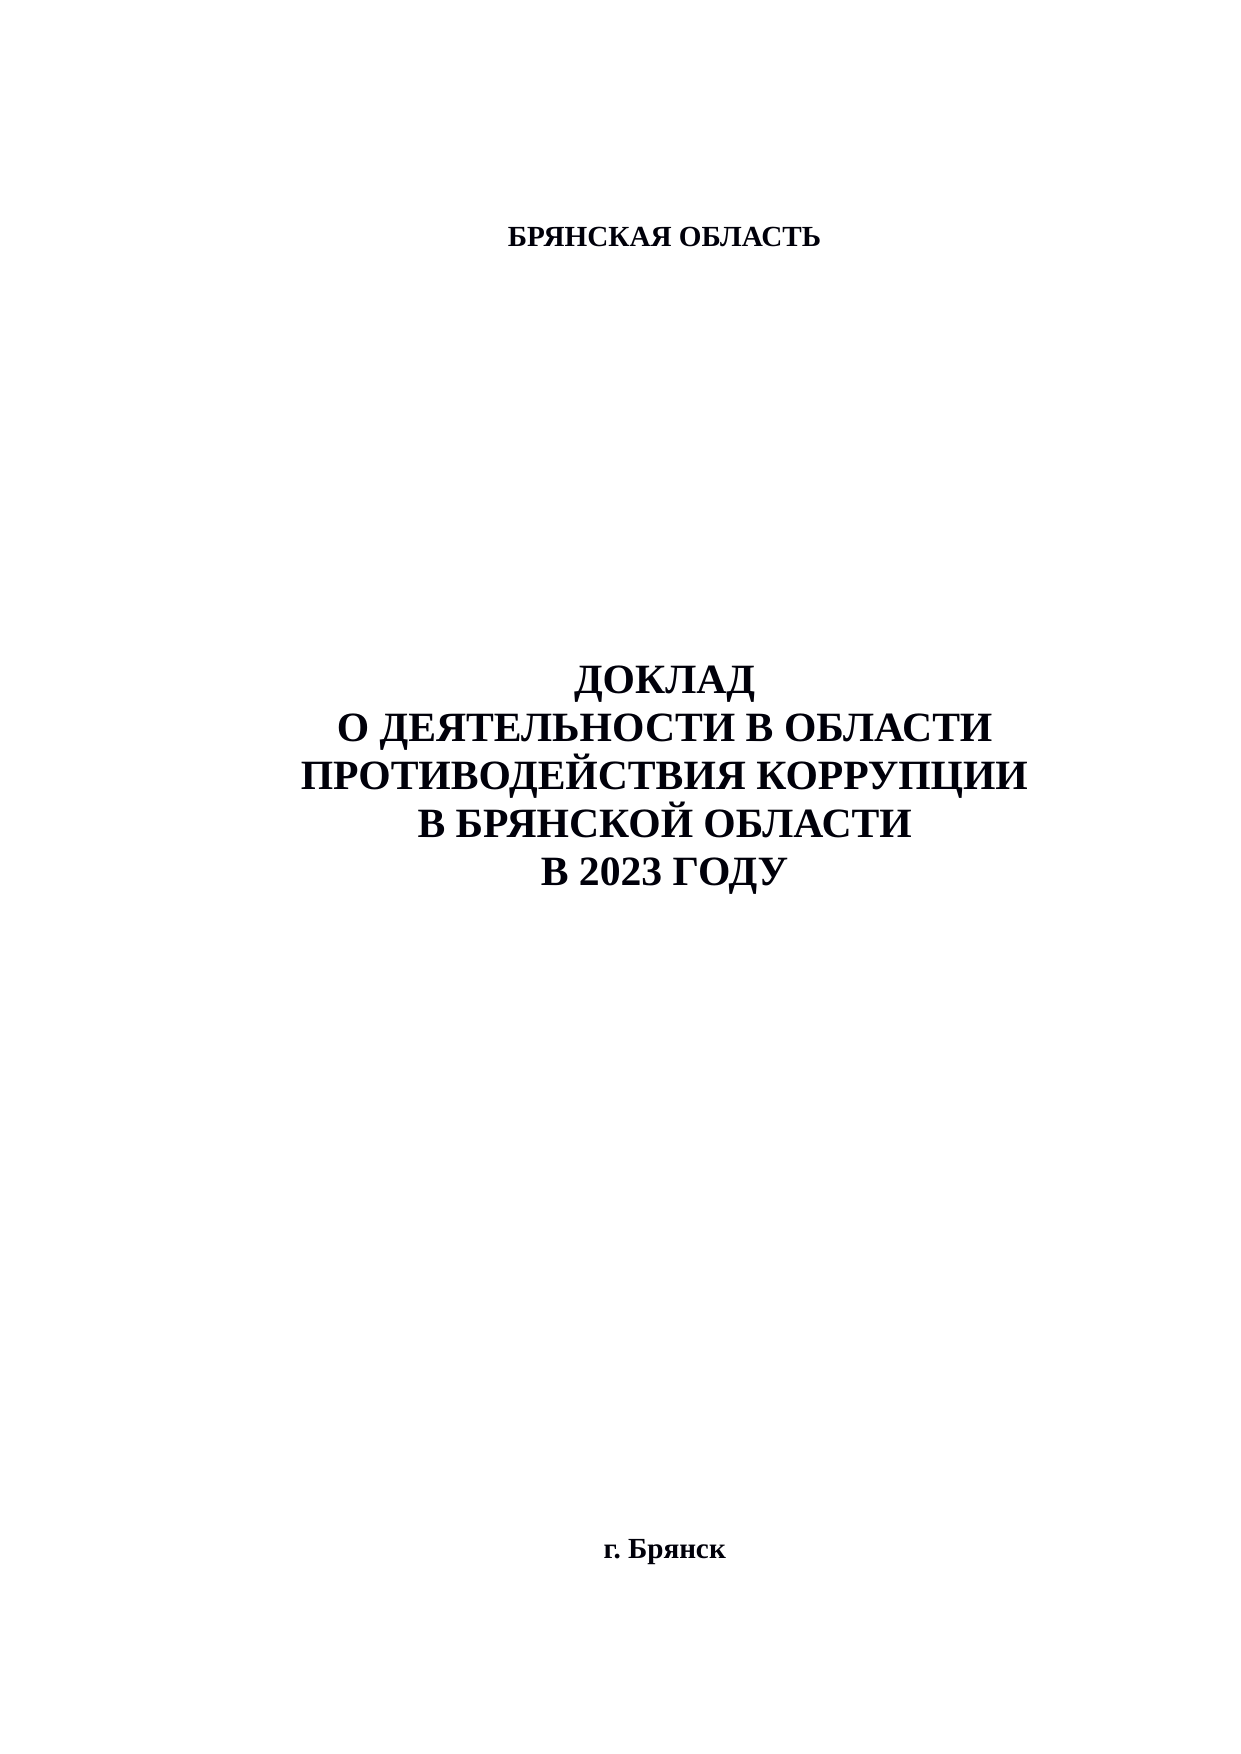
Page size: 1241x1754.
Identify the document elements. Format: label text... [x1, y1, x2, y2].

text БРЯНСКАЯ ОБЛАСТЬ [177, 219, 1152, 252]
text В 2023 ГОДУ [177, 846, 1152, 894]
text г. Брянск [177, 1532, 1152, 1565]
text В БРЯНСКОЙ ОБЛАСТИ [177, 798, 1152, 846]
text ДОКЛАД [177, 655, 1152, 703]
text О ДЕЯТЕЛЬНОСТИ В ОБЛАСТИ ПРОТИВОДЕЙСТВИЯ КОРРУПЦИИ [177, 703, 1152, 798]
